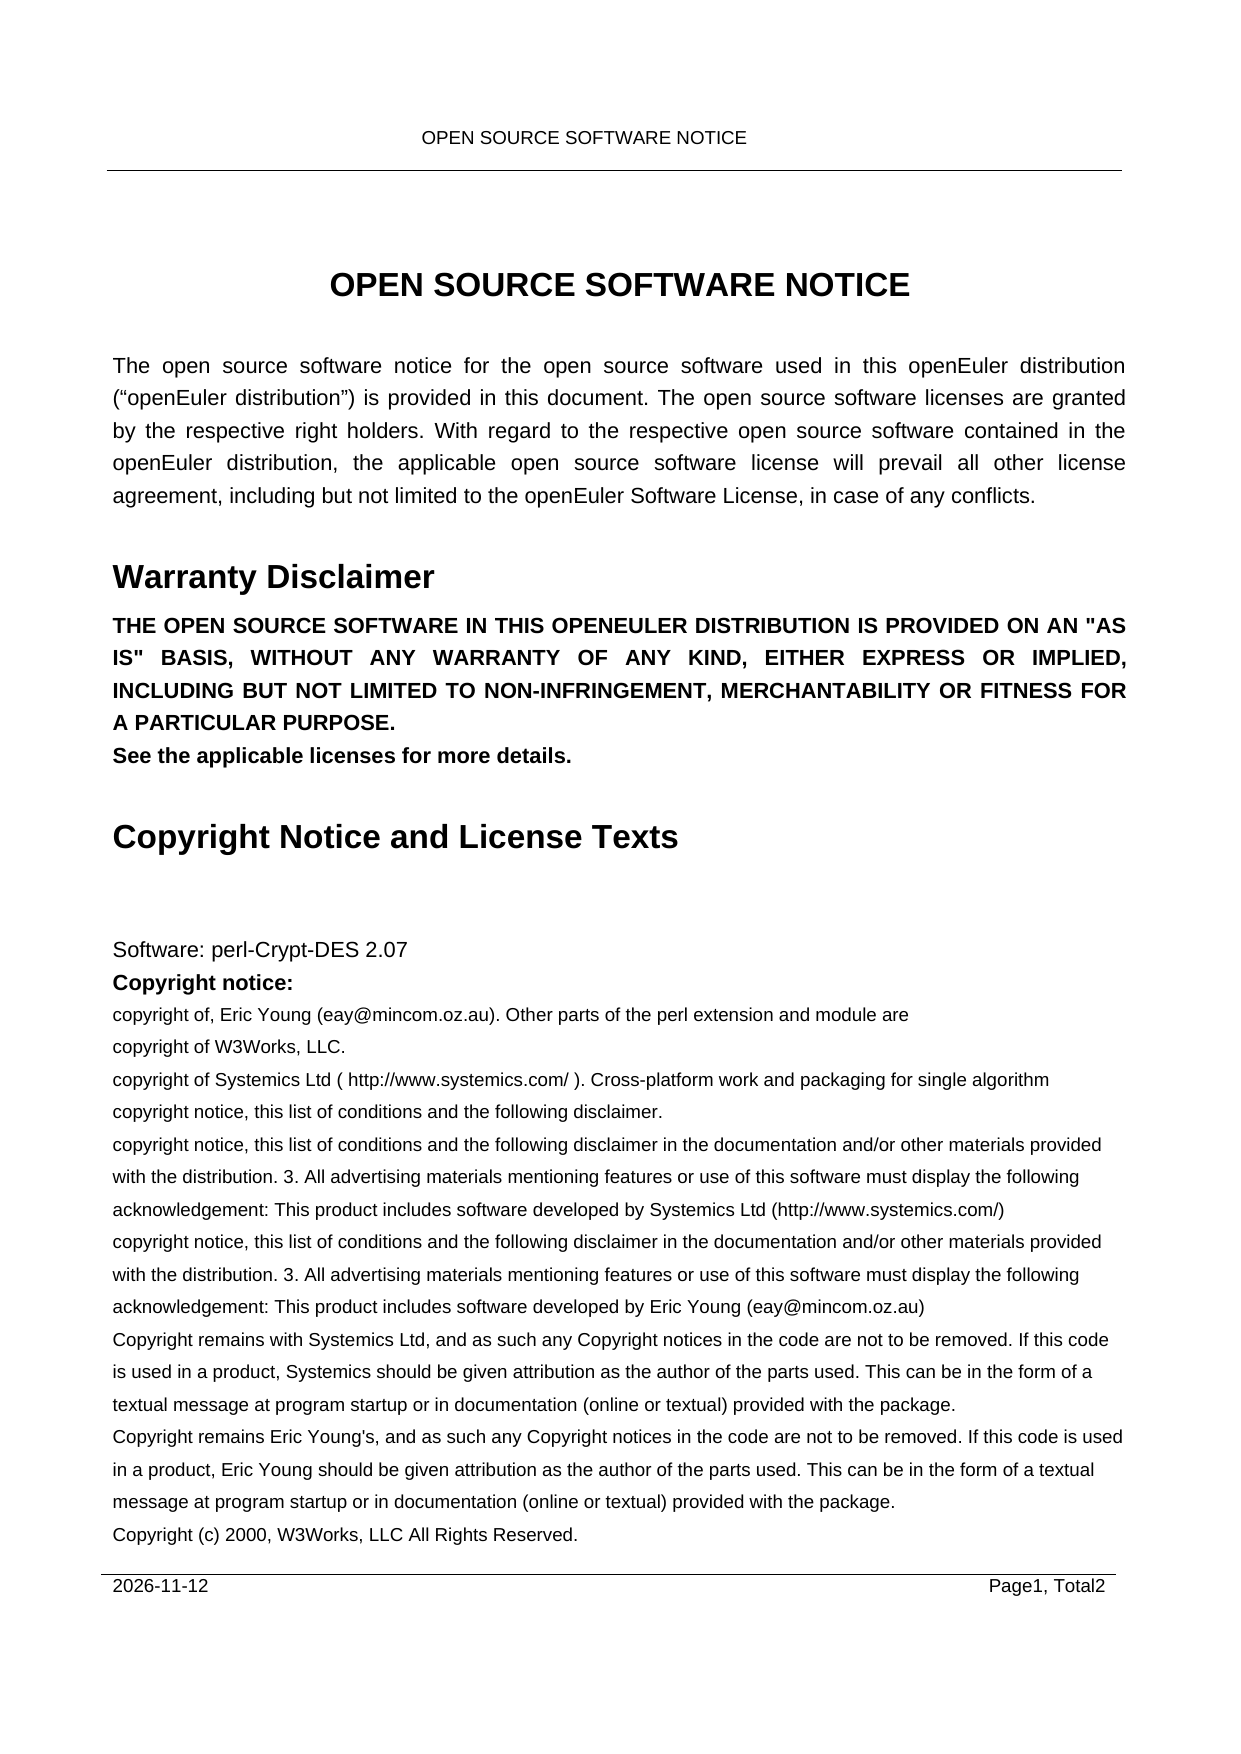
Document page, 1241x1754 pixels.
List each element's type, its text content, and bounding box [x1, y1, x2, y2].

text Copyright remains Eric Young's, and as such any Copyright notices in the code are not to be removed. If this code is used in a product, Eric Young should be given attribution as the author of the parts used. This can be in the form of a textual message at program startup or in documentation (online or textual) provided with the package. [112, 1421, 1128, 1518]
text copyright notice, this list of conditions and the following disclaimer in the documentation and/or other materials provided with the distribution. 3. All advertising materials mentioning features or use of this software must display the following acknowledgement: This product includes software developed by Systemics Ltd (http://www.systemics.com/) [112, 1128, 1128, 1226]
text Copyright Notice and License Texts [112, 804, 1128, 869]
text copyright notice, this list of conditions and the following disclaimer. [112, 1096, 1128, 1128]
text Software: perl-Crypt-DES 2.07 [112, 933, 1128, 966]
text copyright of W3Works, LLC. [112, 1031, 1128, 1063]
text Copyright remains with Systemics Ltd, and as such any Copyright notices in the code are not to be removed. If this code is used in a product, Systemics should be given attribution as the author of the parts used. This can be in the form of a textual message at program startup or in documentation (online or textual) provided with the package. [112, 1323, 1128, 1421]
text The open source software notice for the open source software used in this openEuler distribution (“openEuler distribution”) is provided in this document. The open source software licenses are granted by the respective right holders. With regard to the respective open source software contained in the openEuler distribution, the applicable open source software license will prevail all other license agreement, including but not limited to the openEuler Software License, in case of any conflicts. [112, 349, 1128, 511]
text OPEN SOURCE SOFTWARE NOTICE [112, 251, 1128, 316]
text Copyright (c) 2000, W3Works, LLC All Rights Reserved. [112, 1518, 1128, 1551]
text Warranty Disclaimer [112, 544, 1128, 609]
text copyright of, Eric Young (eay@mincom.oz.au). Other parts of the perl extension and module are [112, 998, 1128, 1031]
text THE OPEN SOURCE SOFTWARE IN THIS OPENEULER DISTRIBUTION IS PROVIDED ON AN "AS IS" BASIS, WITHOUT ANY WARRANTY OF ANY KIND, EITHER EXPRESS OR IMPLIED, INCLUDING BUT NOT LIMITED TO NON-INFRINGEMENT, MERCHANTABILITY OR FITNESS FOR A PARTICULAR PURPOSE. See the applicable licenses for more details. [112, 609, 1128, 771]
text Copyright notice: [112, 966, 1128, 998]
text copyright notice, this list of conditions and the following disclaimer in the documentation and/or other materials provided with the distribution. 3. All advertising materials mentioning features or use of this software must display the following acknowledgement: This product includes software developed by Eric Young (eay@mincom.oz.au) [112, 1226, 1128, 1323]
text copyright of Systemics Ltd ( http://www.systemics.com/ ). Cross-platform work and packaging for single algorithm [112, 1063, 1128, 1096]
